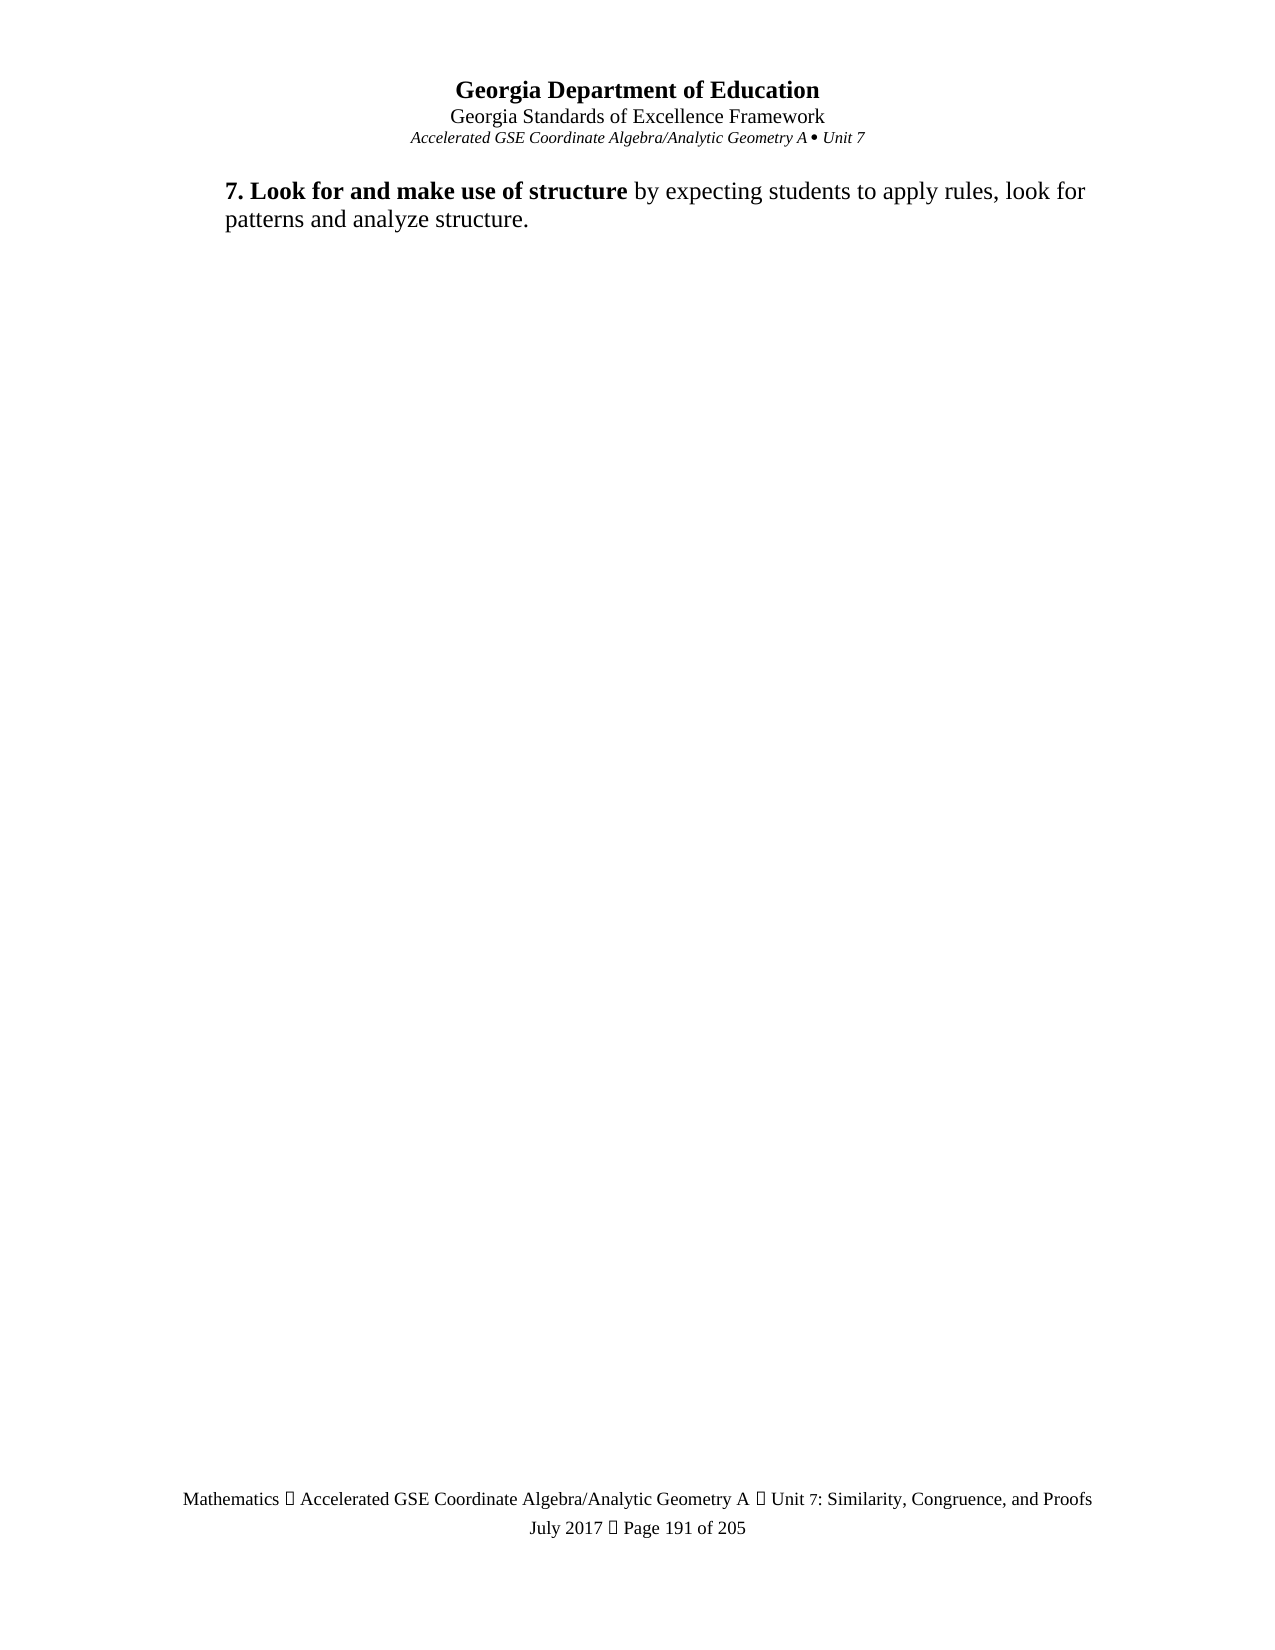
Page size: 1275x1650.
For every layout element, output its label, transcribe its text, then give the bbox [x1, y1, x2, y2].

text 7. Look for and make use of structure by expecting students to apply rules, look for patterns and analyze structure. [187, 176, 1125, 233]
